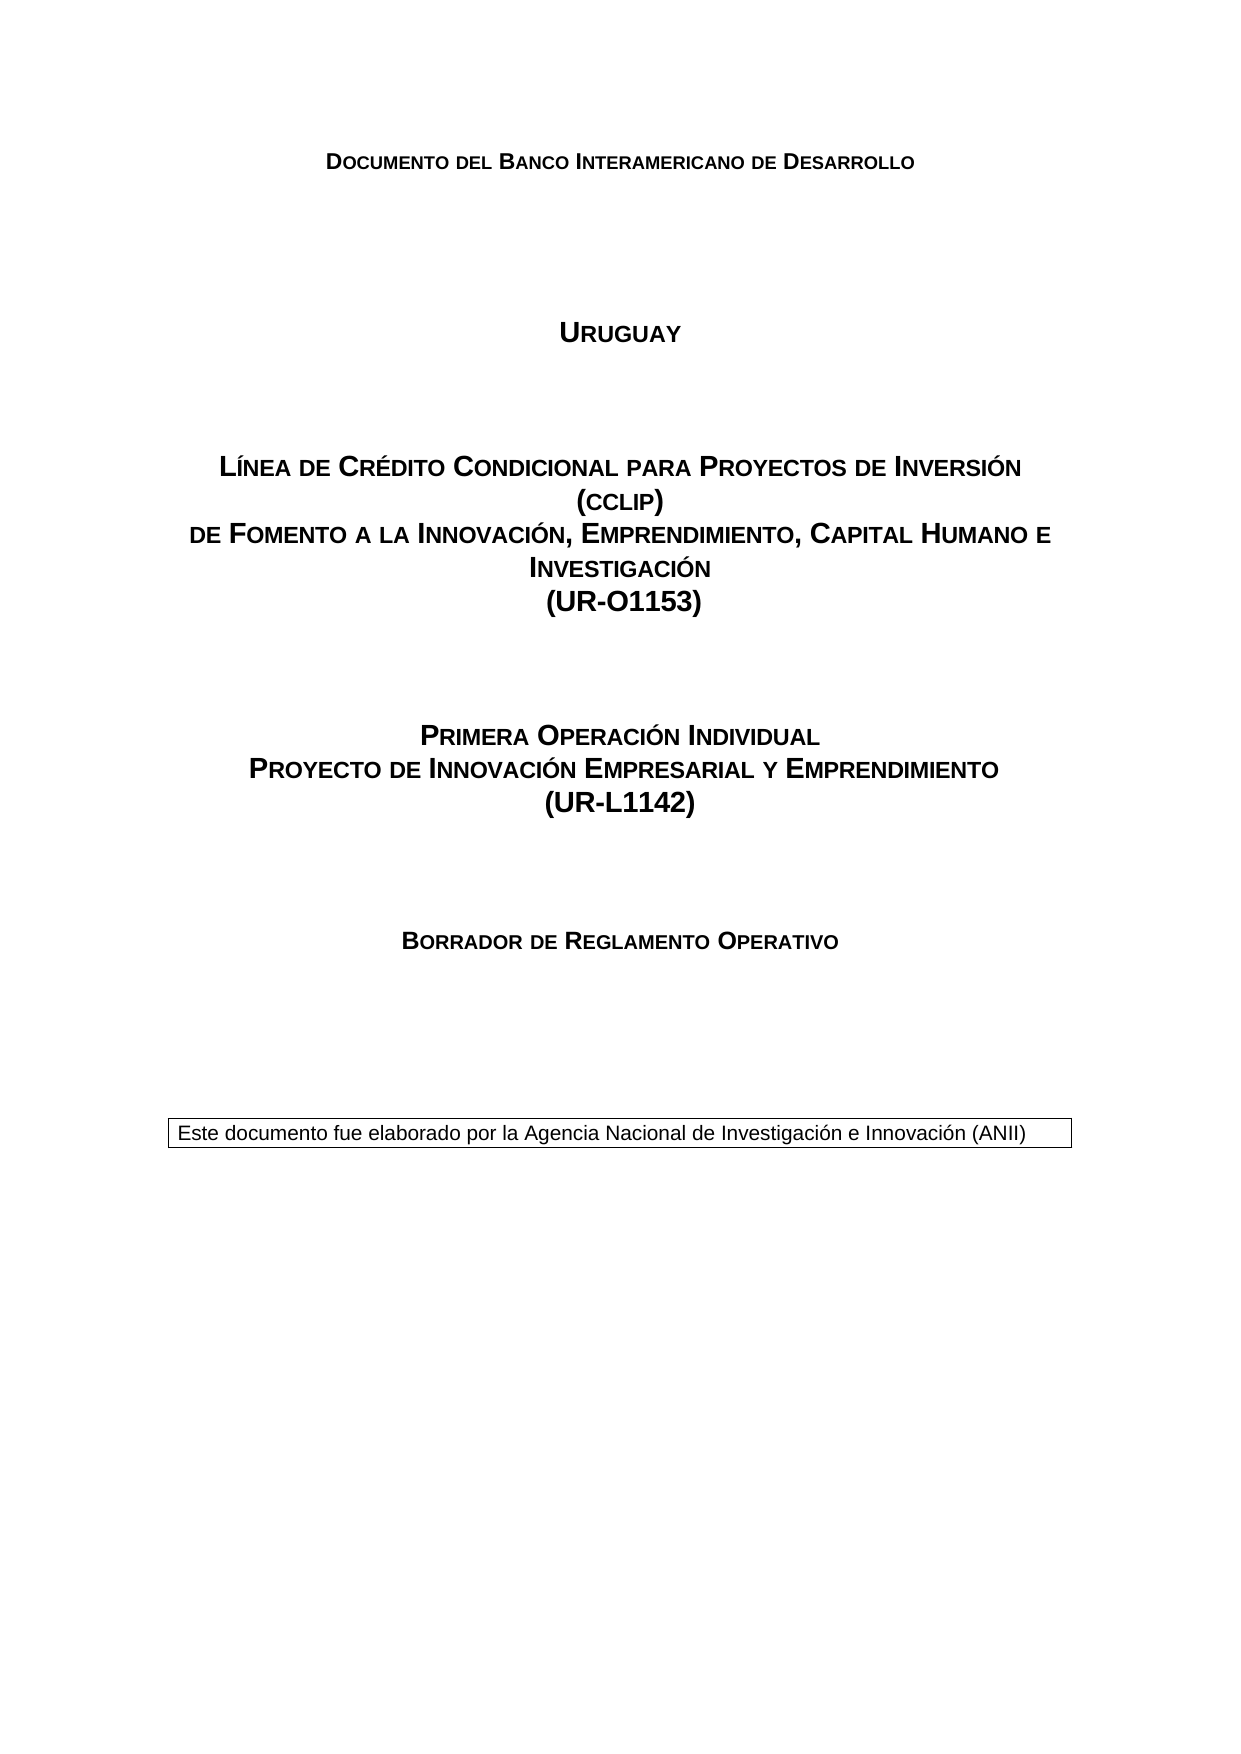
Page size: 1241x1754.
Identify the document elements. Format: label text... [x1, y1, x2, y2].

text Proyecto de Innovación Empresarial y Emprendimiento [177, 751, 1063, 785]
text (UR-O1153) [177, 584, 1063, 617]
text Línea de Crédito Condicional para Proyectos de Inversión (cclip) [177, 449, 1063, 517]
text de Fomento a la Innovación, Emprendimiento, Capital Humano e Investigación [177, 517, 1063, 584]
text Uruguay [177, 315, 1063, 349]
text Borrador de Reglamento Operativo [177, 926, 1063, 955]
text Primera Operación Individual [177, 718, 1063, 751]
title Documento del Banco Interamericano de Desarrollo [177, 148, 1063, 174]
text (UR-L1142) [177, 785, 1063, 818]
text Este documento fue elaborado por la Agencia Nacional de Investigación e Innovación (ANII) [169, 1119, 1071, 1147]
